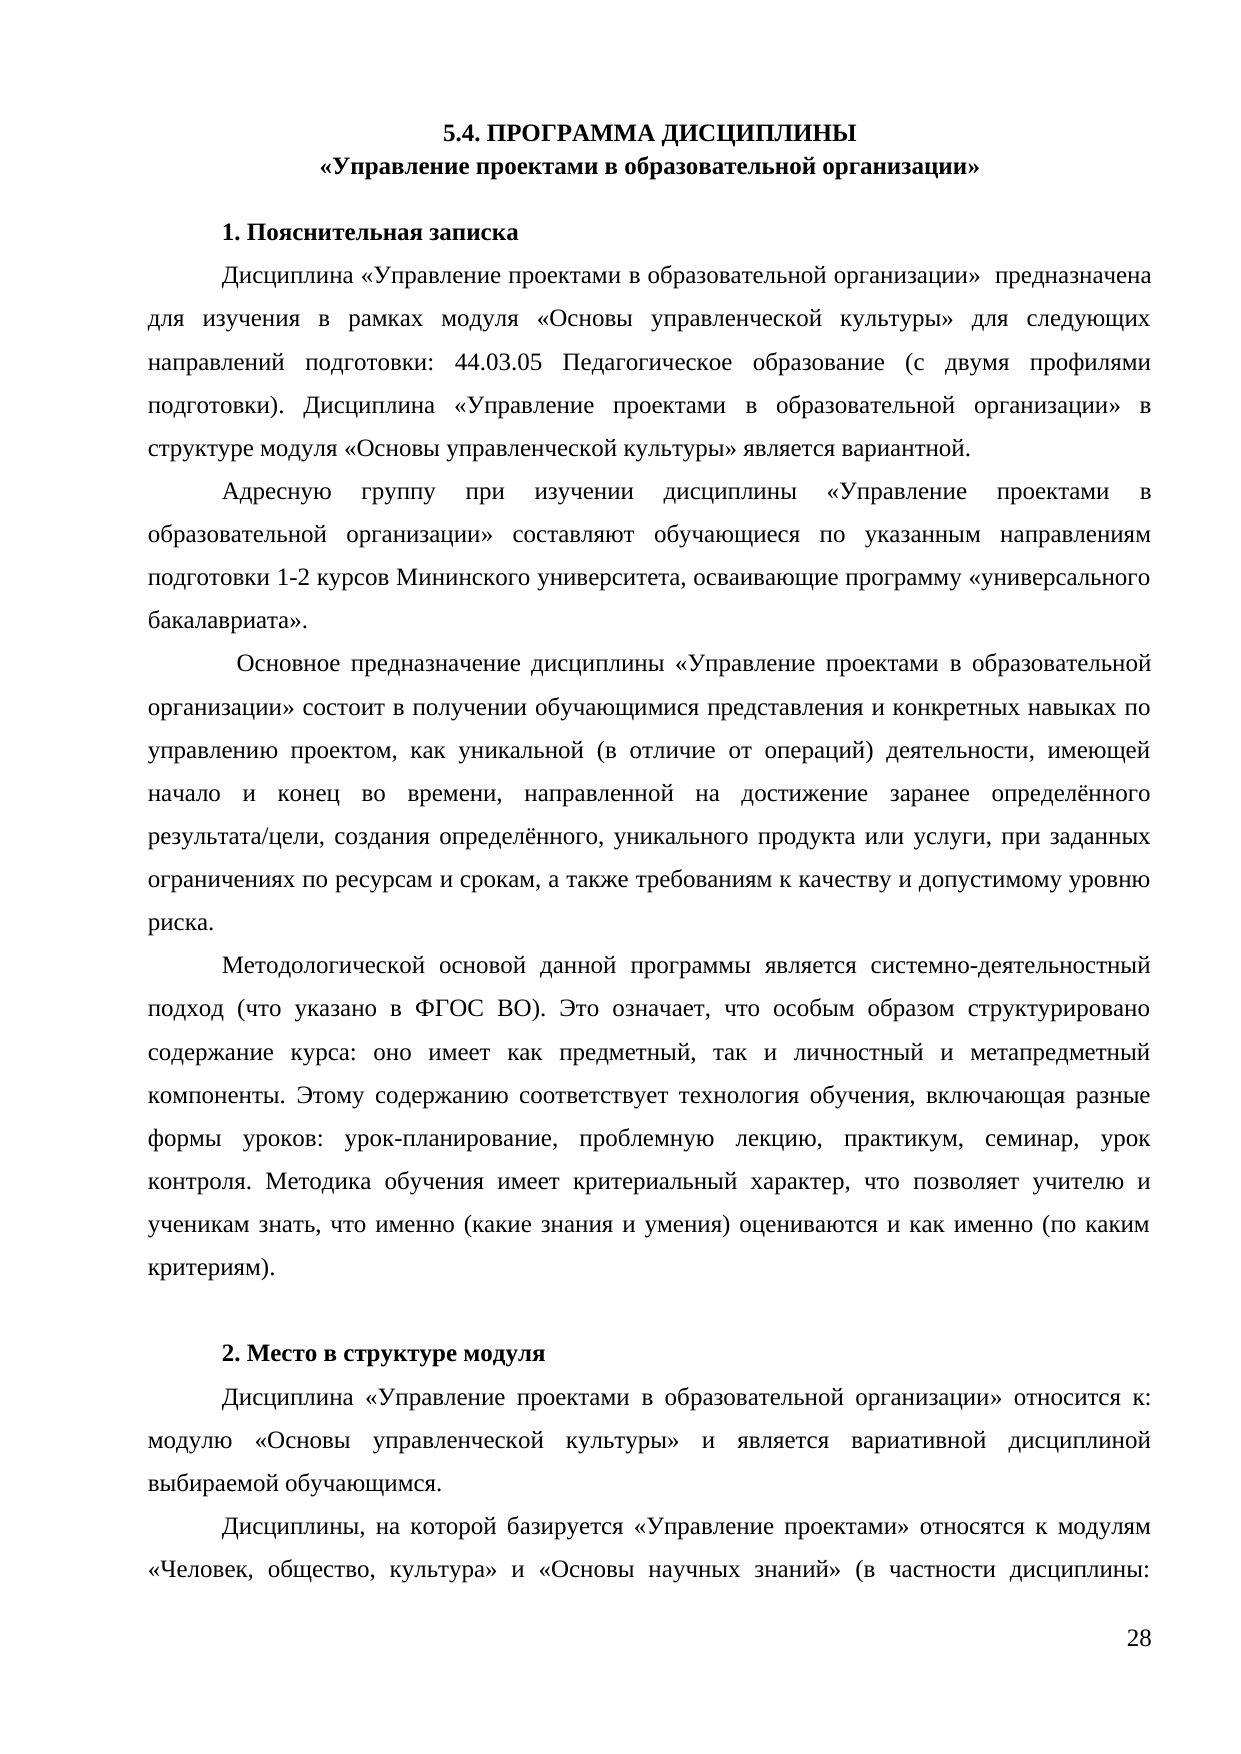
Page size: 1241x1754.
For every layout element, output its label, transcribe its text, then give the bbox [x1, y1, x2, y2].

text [148, 1511, 1152, 1583]
text 2. Место в структуре модуля [148, 1338, 1152, 1367]
text Дисциплина «Управление проектами в образовательной организации» относится к: модулю «Основы управленческой культуры» и является вариативной дисциплиной выбираемой обучающимся. [148, 1382, 1152, 1497]
text 1. Пояснительная записка [148, 217, 1152, 246]
text Дисциплина «Управление проектами в образовательной организации» предназначена для изучения в рамках модуля «Основы управленческой культуры» для следующих направлений подготовки: 44.03.05 Педагогическое образование (с двумя профилями подготовки). Дисциплина «Управление проектами в образовательной организации» в структуре модуля «Основы управленческой культуры» является вариантной. [148, 260, 1152, 462]
text «Управление проектами в образовательной организации» [148, 151, 1152, 180]
text 5.4. ПРОГРАММА ДИСЦИПЛИНЫ [148, 118, 1152, 147]
text Основное предназначение дисциплины «Управление проектами в образовательной организации» состоит в получении обучающимися представления и конкретных навыках по управлению проектом, как уникальной (в отличие от операций) деятельности, имеющей начало и конец во времени, направленной на достижение заранее определённого результата/цели, создания определённого, уникального продукта или услуги, при заданных ограничениях по ресурсам и срокам, а также требованиям к качеству и допустимому уровню риска. [148, 648, 1152, 936]
text Адресную группу при изучении дисциплины «Управление проектами в образовательной организации» составляют обучающиеся по указанным направлениям подготовки 1-2 курсов Мининского университета, осваивающие программу «универсального бакалавриата». [148, 476, 1152, 634]
text Методологической основой данной программы является системно-деятельностный подход (что указано в ФГОС ВО). Это означает, что особым образом структурировано содержание курса: оно имеет как предметный, так и личностный и метапредметный компоненты. Этому содержанию соответствует технология обучения, включающая разные формы уроков: урок-планирование, проблемную лекцию, практикум, семинар, урок контроля. Методика обучения имеет критериальный характер, что позволяет учителю и ученикам знать, что именно (какие знания и умения) оцениваются и как именно (по каким критериям). [148, 950, 1152, 1281]
